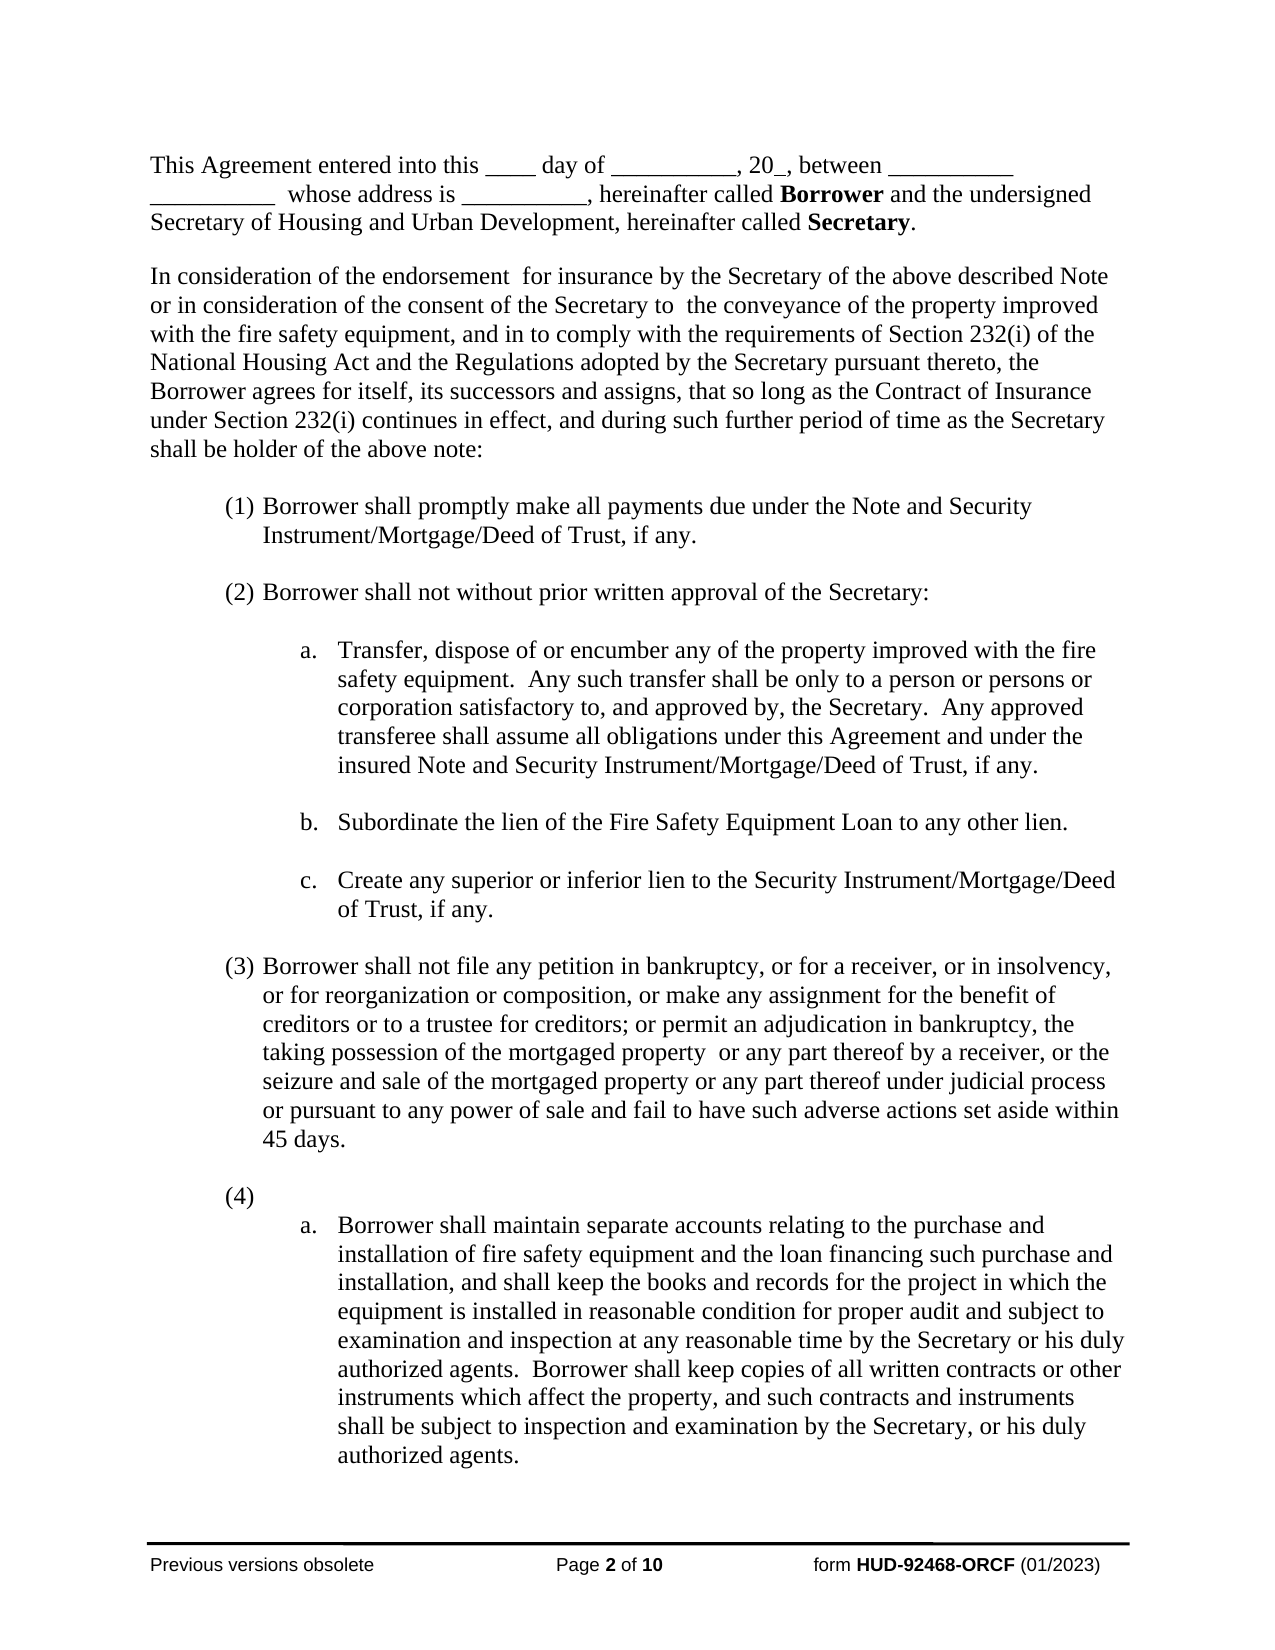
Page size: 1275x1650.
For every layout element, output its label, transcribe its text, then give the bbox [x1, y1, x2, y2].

list Create any superior or inferior lien to the Security Instrument/Mortgage/Deed of Trust, if any. [300, 865, 1125, 922]
list Borrower shall not file any petition in bankruptcy, or for a receiver, or in insolvency, or for reorganization or composition, or make any assignment for the benefit of creditors or to a trustee for creditors; or permit an adjudication in bankruptcy, the taking possession of the mortgaged property or any part thereof by a receiver, or the seizure and sale of the mortgaged property or any part thereof under judicial process or pursuant to any power of sale and fail to have such adverse actions set aside within 45 days. [225, 951, 1125, 1152]
list Transfer, dispose of or encumber any of the property improved with the fire safety equipment. Any such transfer shall be only to a person or persons or corporation satisfactory to, and approved by, the Secretary. Any approved transferee shall assume all obligations under this Agreement and under the insured Note and Security Instrument/Mortgage/Deed of Trust, if any. [300, 635, 1125, 779]
list Borrower shall maintain separate accounts relating to the purchase and installation of fire safety equipment and the loan financing such purchase and installation, and shall keep the books and records for the project in which the equipment is installed in reasonable condition for proper audit and subject to examination and inspection at any reasonable time by the Secretary or his duly authorized agents. Borrower shall keep copies of all written contracts or other instruments which affect the property, and such contracts and instruments shall be subject to inspection and examination by the Secretary, or his duly authorized agents. [300, 1210, 1125, 1469]
list Subordinate the lien of the Fire Safety Equipment Loan to any other lien. [300, 807, 1125, 836]
text This Agreement entered into this ____ day of __________, 20 , between __________ __________ whose address is __________, hereinafter called Borrower and the undersigned Secretary of Housing and Urban Development, hereinafter called Secretary. [150, 150, 1125, 236]
text In consideration of the endorsement for insurance by the Secretary of the above described Note or in consideration of the consent of the Secretary to the conveyance of the property improved with the fire safety equipment, and in to comply with the requirements of Section 232(i) of the National Housing Act and the Regulations adopted by the Secretary pursuant thereto, the Borrower agrees for itself, its successors and assigns, that so long as the Contract of Insurance under Section 232(i) continues in effect, and during such further period of time as the Secretary shall be holder of the above note: [150, 261, 1125, 462]
list Borrower shall not without prior written approval of the Secretary: [225, 577, 1125, 606]
list Borrower shall promptly make all payments due under the Note and Security Instrument/Mortgage/Deed of Trust, if any. [225, 491, 1125, 549]
